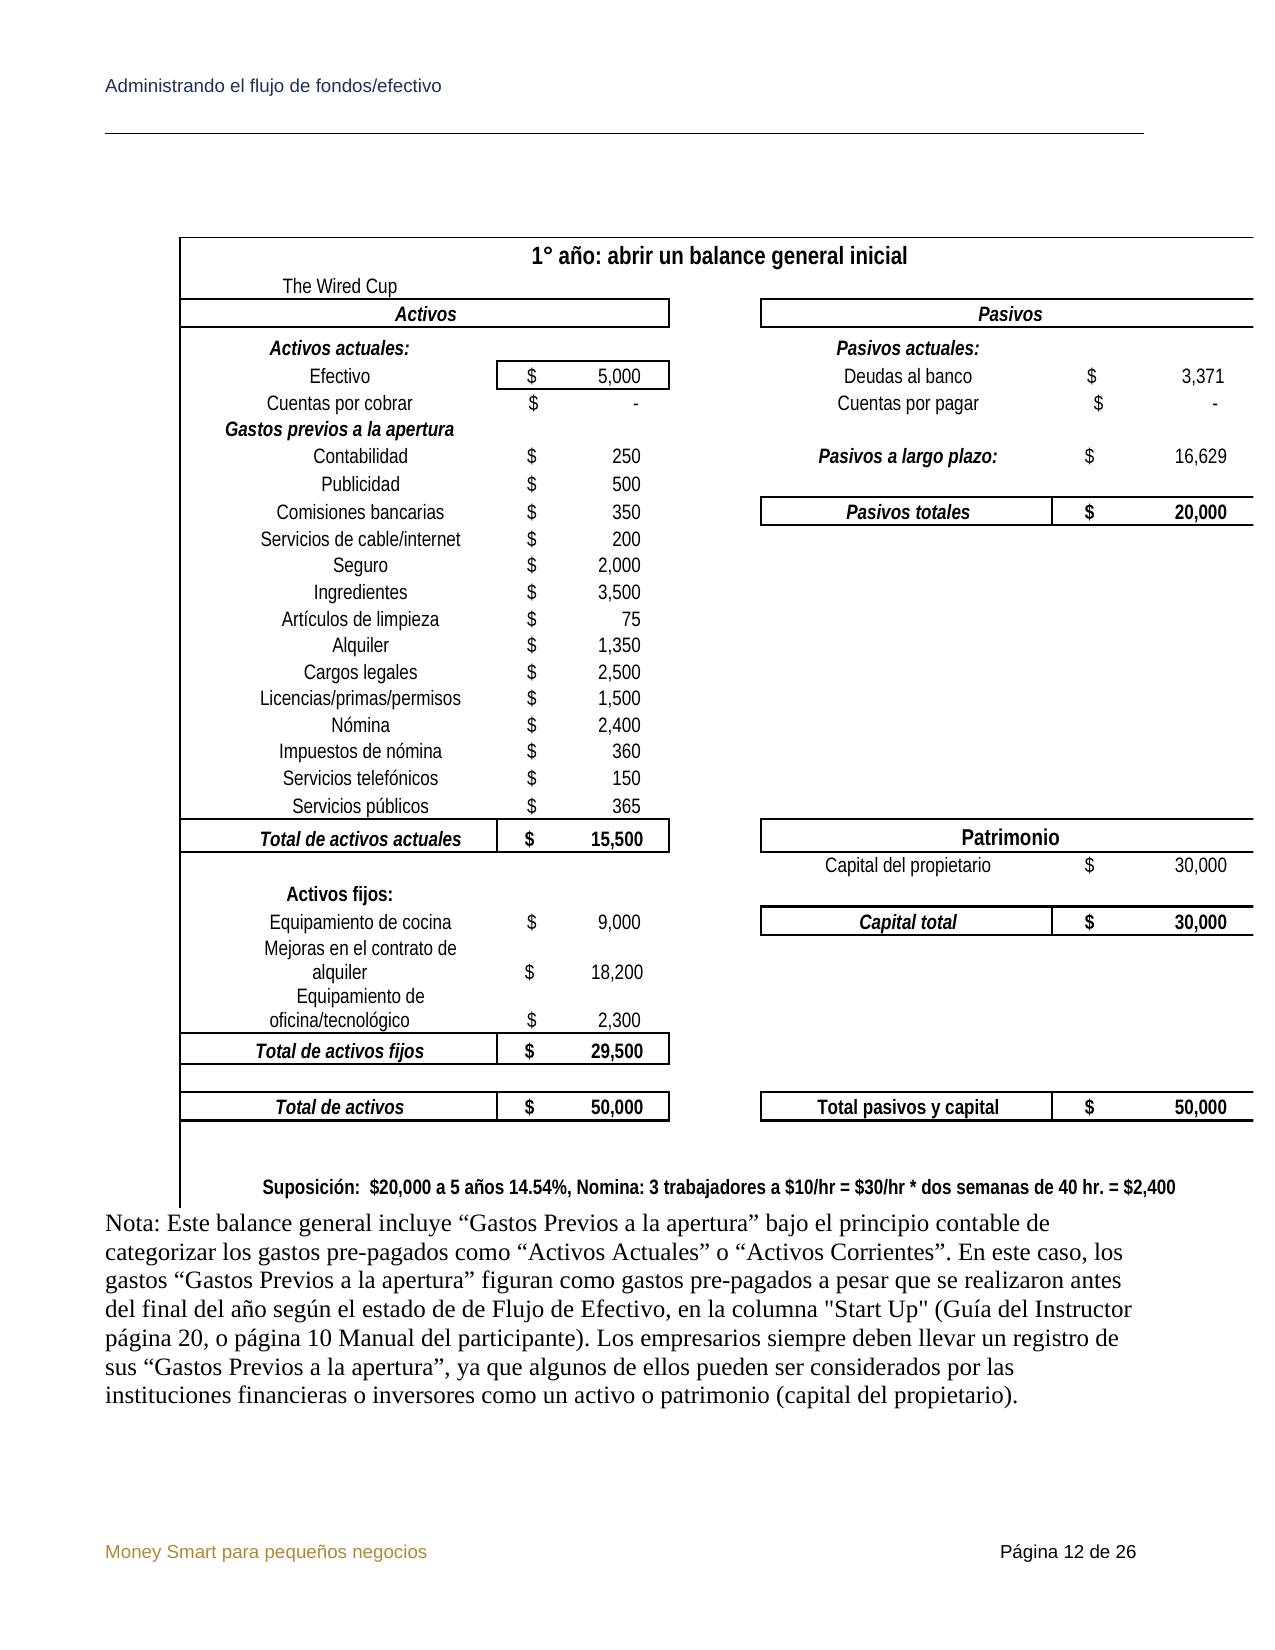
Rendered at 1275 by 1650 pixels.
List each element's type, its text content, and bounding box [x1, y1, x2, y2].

text Nota: Este balance general incluye “Gastos Previos a la apertura” bajo el principio contable de categorizar los gastos pre-pagados como “Activos Actuales” o “Activos Corrientes”. En este caso, los gastos “Gastos Previos a la apertura” figuran como gastos pre-pagados a pesar que se realizaron antes del final del año según el estado de de Flujo de Efectivo, en la columna "Start Up" (Guía del Instructor página 20, o página 10 Manual del participante). Los empresarios siempre deben llevar un registro de sus “Gastos Previos a la apertura”, ya que algunos de ellos pueden ser considerados por las instituciones financieras o inversores como un activo o patrimonio (capital del propietario). [105, 1208, 1144, 1409]
